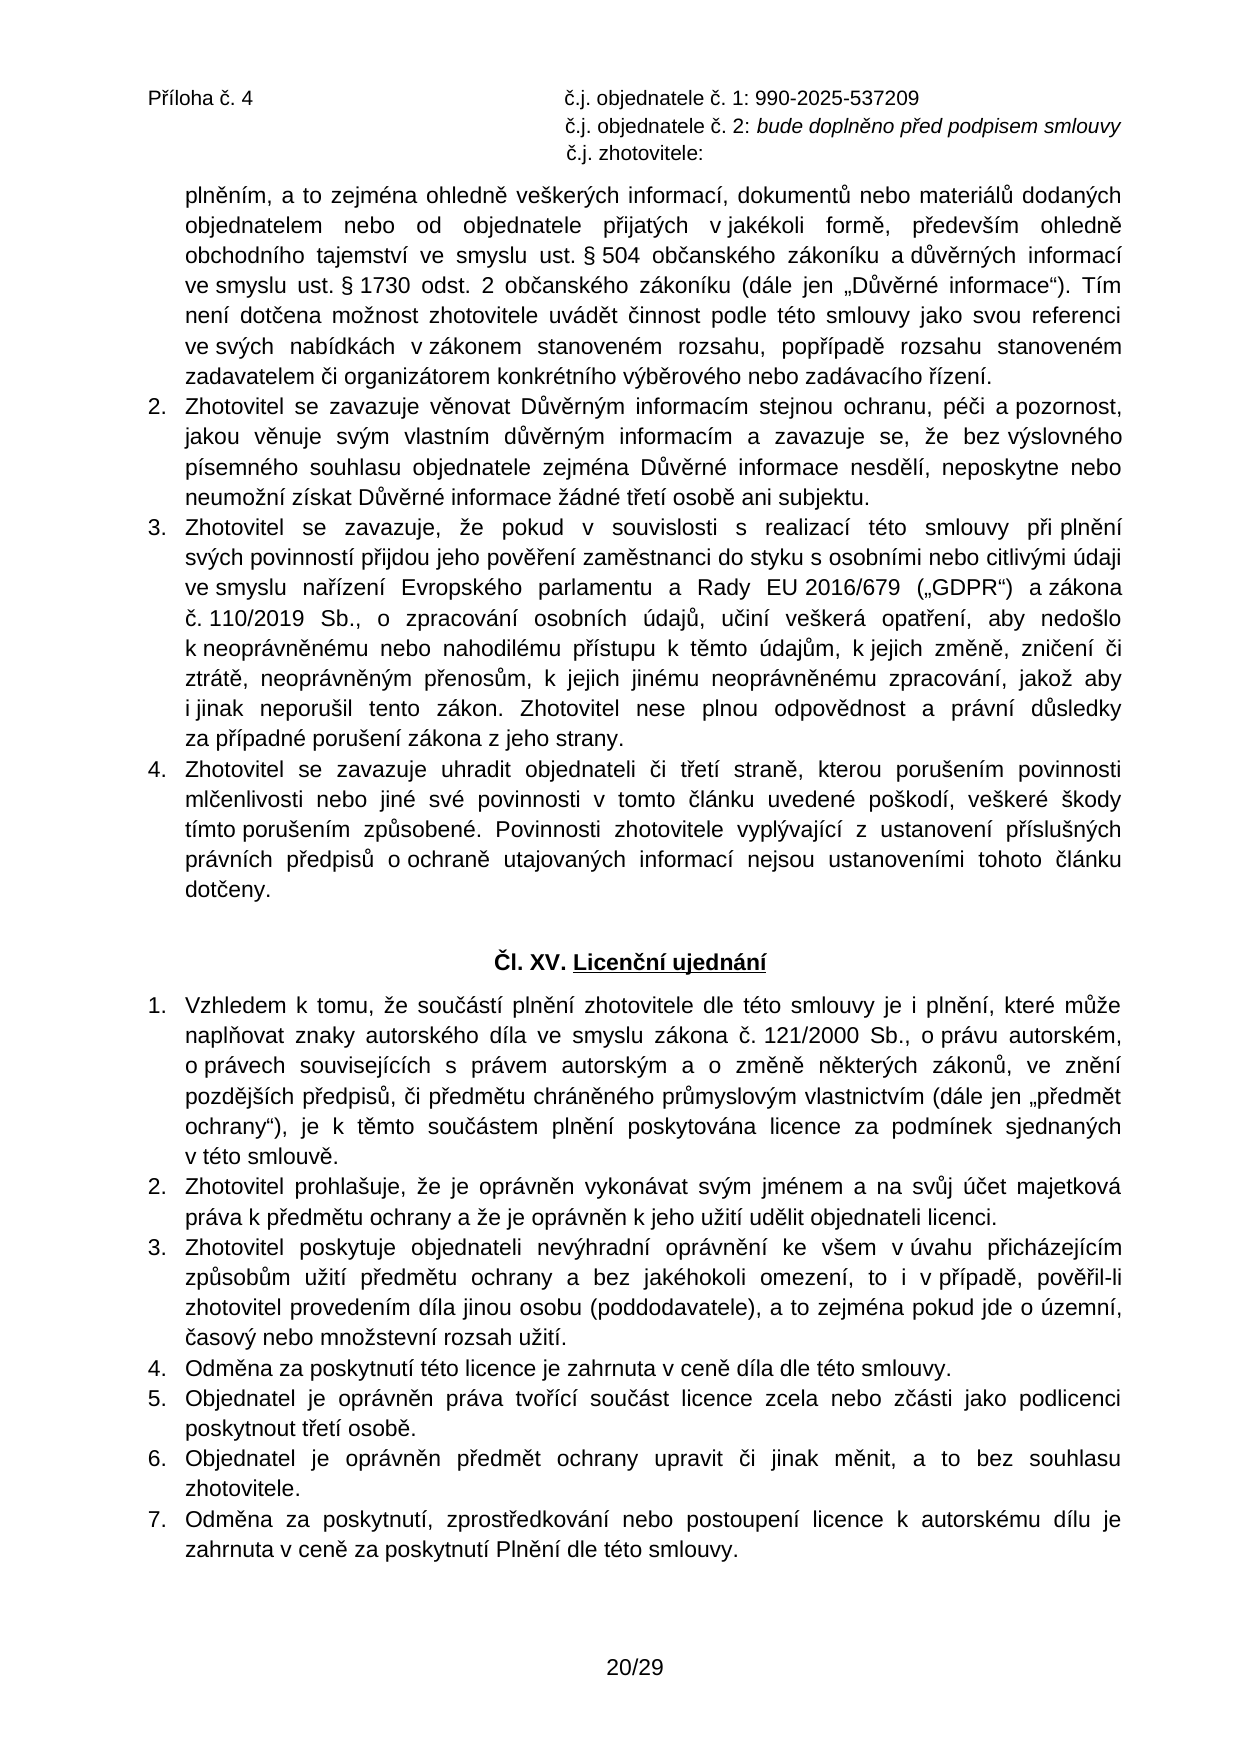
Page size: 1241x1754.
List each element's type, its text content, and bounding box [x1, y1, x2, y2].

list Odměna za poskytnutí této licence je zahrnuta v ceně díla dle této smlouvy. [148, 1354, 1122, 1381]
list Zhotovitel se zavazuje věnovat Důvěrným informacím stejnou ochranu, péči a pozornost, jakou věnuje svým vlastním důvěrným informacím a zavazuje se, že bez výslovného písemného souhlasu objednatele zejména Důvěrné informace nesdělí, neposkytne nebo neumožní získat Důvěrné informace žádné třetí osobě ani subjektu. [148, 393, 1122, 510]
list Zhotovitel poskytuje objednateli nevýhradní oprávnění ke všem v úvahu přicházejícím způsobům užití předmětu ochrany a bez jakéhokoli omezení, to i v případě, pověřil-li zhotovitel provedením díla jinou osobu (poddodavatele), a to zejména pokud jde o územní, časový nebo množstevní rozsah užití. [148, 1234, 1122, 1351]
list Objednatel je oprávněn předmět ochrany upravit či jinak měnit, a to bez souhlasu zhotovitele. [148, 1445, 1122, 1502]
list Zhotovitel se zavazuje uhradit objednateli či třetí straně, kterou porušením povinnosti mlčenlivosti nebo jiné své povinnosti v tomto článku uvedené poškodí, veškeré škody tímto porušením způsobené. Povinnosti zhotovitele vyplývající z ustanovení příslušných právních předpisů o ochraně utajovaných informací nejsou ustanoveními tohoto článku dotčeny. [148, 756, 1122, 903]
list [148, 182, 1122, 389]
list Vzhledem k tomu, že součástí plnění zhotovitele dle této smlouvy je i plnění, které může naplňovat znaky autorského díla ve smyslu zákona č. 121/2000 Sb., o právu autorském, o právech souvisejících s právem autorským a o změně některých zákonů, ve znění pozdějších předpisů, či předmětu chráněného průmyslovým vlastnictvím (dále jen „předmět ochrany“), je k těmto součástem plnění poskytována licence za podmínek sjednaných v této smlouvě. [148, 992, 1122, 1169]
list Zhotovitel se zavazuje, že pokud v souvislosti s realizací této smlouvy při plnění svých povinností přijdou jeho pověření zaměstnanci do styku s osobními nebo citlivými údaji ve smyslu nařízení Evropského parlamentu a Rady EU 2016/679 („GDPR“) a zákona č. 110/2019 Sb., o zpracování osobních údajů, učiní veškerá opatření, aby nedošlo k neoprávněnému nebo nahodilému přístupu k těmto údajům, k jejich změně, zničení či ztrátě, neoprávněným přenosům, k jejich jinému neoprávněnému zpracování, jakož aby i jinak neporušil tento zákon. Zhotovitel nese plnou odpovědnost a právní důsledky za případné porušení zákona z jeho strany. [148, 514, 1122, 752]
text Licenční ujednání [148, 949, 1122, 976]
list Zhotovitel prohlašuje, že je oprávněn vykonávat svým jménem a na svůj účet majetková práva k předmětu ochrany a že je oprávněn k jeho užití udělit objednateli licenci. [148, 1173, 1122, 1230]
list Objednatel je oprávněn práva tvořící součást licence zcela nebo zčásti jako podlicenci poskytnout třetí osobě. [148, 1385, 1122, 1441]
list Odměna za poskytnutí, zprostředkování nebo postoupení licence k autorskému dílu je zahrnuta v ceně za poskytnutí Plnění dle této smlouvy. [148, 1506, 1122, 1562]
